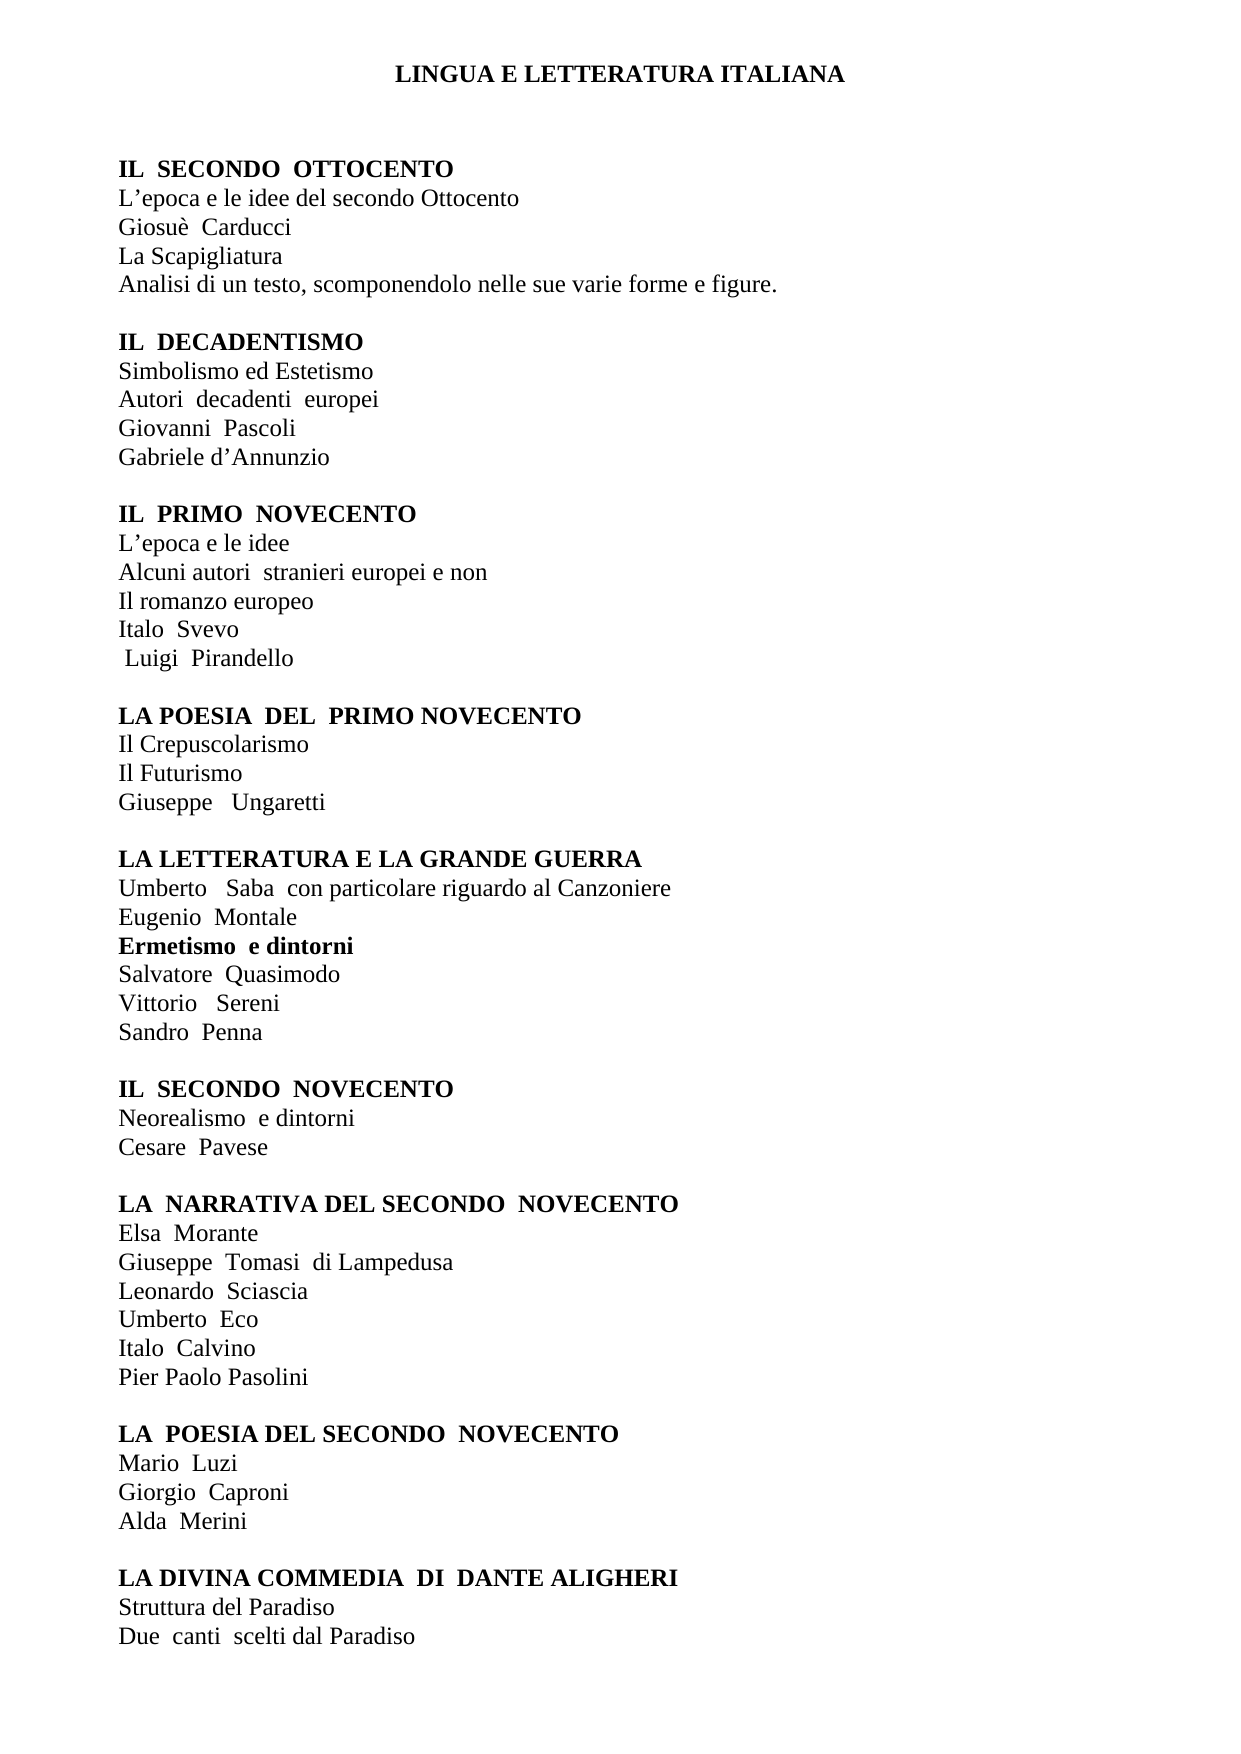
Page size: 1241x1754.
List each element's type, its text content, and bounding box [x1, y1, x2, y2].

text Giuseppe Ungaretti [118, 787, 1122, 816]
text LA POESIA DEL PRIMO NOVECENTO [118, 701, 1122, 729]
text Due canti scelti dal Paradiso [118, 1621, 1122, 1649]
text Giuseppe Tomasi di Lampedusa [118, 1247, 1122, 1276]
text IL PRIMO NOVECENTO [118, 499, 1122, 528]
text Giosuè Carducci [118, 212, 1122, 241]
text Cesare Pavese [118, 1132, 1122, 1161]
text Struttura del Paradiso [118, 1592, 1122, 1621]
text Alcuni autori stranieri europei e non [118, 557, 1122, 586]
text Giorgio Caproni [118, 1477, 1122, 1506]
text Italo Calvino [118, 1333, 1122, 1362]
text LA DIVINA COMMEDIA DI DANTE ALIGHERI [118, 1563, 1122, 1592]
text Umberto Saba con particolare riguardo al Canzoniere [118, 873, 1122, 902]
text Italo Svevo [118, 614, 1122, 643]
text Il romanzo europeo [118, 586, 1122, 614]
text Alda Merini [118, 1506, 1122, 1534]
text Luigi Pirandello [118, 643, 1122, 672]
text Il Crepuscolarismo [118, 729, 1122, 758]
text LA LETTERATURA E LA GRANDE GUERRA [118, 844, 1122, 873]
text IL DECADENTISMO [118, 327, 1122, 356]
text Salvatore Quasimodo [118, 959, 1122, 988]
text IL SECONDO NOVECENTO [118, 1074, 1122, 1103]
text Sandro Penna [118, 1017, 1122, 1046]
text IL SECONDO OTTOCENTO [118, 154, 1122, 183]
text Gabriele d’Annunzio [118, 442, 1122, 471]
text Umberto Eco [118, 1304, 1122, 1333]
text L’epoca e le idee [118, 528, 1122, 557]
text Leonardo Sciascia [118, 1276, 1122, 1304]
text LINGUA E LETTERATURA ITALIANA [118, 59, 1122, 88]
text Autori decadenti europei [118, 384, 1122, 413]
text Elsa Morante [118, 1218, 1122, 1247]
text La Scapigliatura [118, 241, 1122, 269]
text LA POESIA DEL SECONDO NOVECENTO [118, 1419, 1122, 1448]
text Neorealismo e dintorni [118, 1103, 1122, 1132]
text LA NARRATIVA DEL SECONDO NOVECENTO [118, 1189, 1122, 1218]
text Il Futurismo [118, 758, 1122, 787]
text Simbolismo ed Estetismo [118, 356, 1122, 384]
text L’epoca e le idee del secondo Ottocento [118, 183, 1122, 212]
text Pier Paolo Pasolini [118, 1362, 1122, 1391]
text Vittorio Sereni [118, 988, 1122, 1017]
text Giovanni Pascoli [118, 413, 1122, 442]
text Ermetismo e dintorni [118, 931, 1122, 959]
text Mario Luzi [118, 1448, 1122, 1477]
text Eugenio Montale [118, 902, 1122, 931]
text Analisi di un testo, scomponendolo nelle sue varie forme e figure. [118, 269, 1122, 298]
